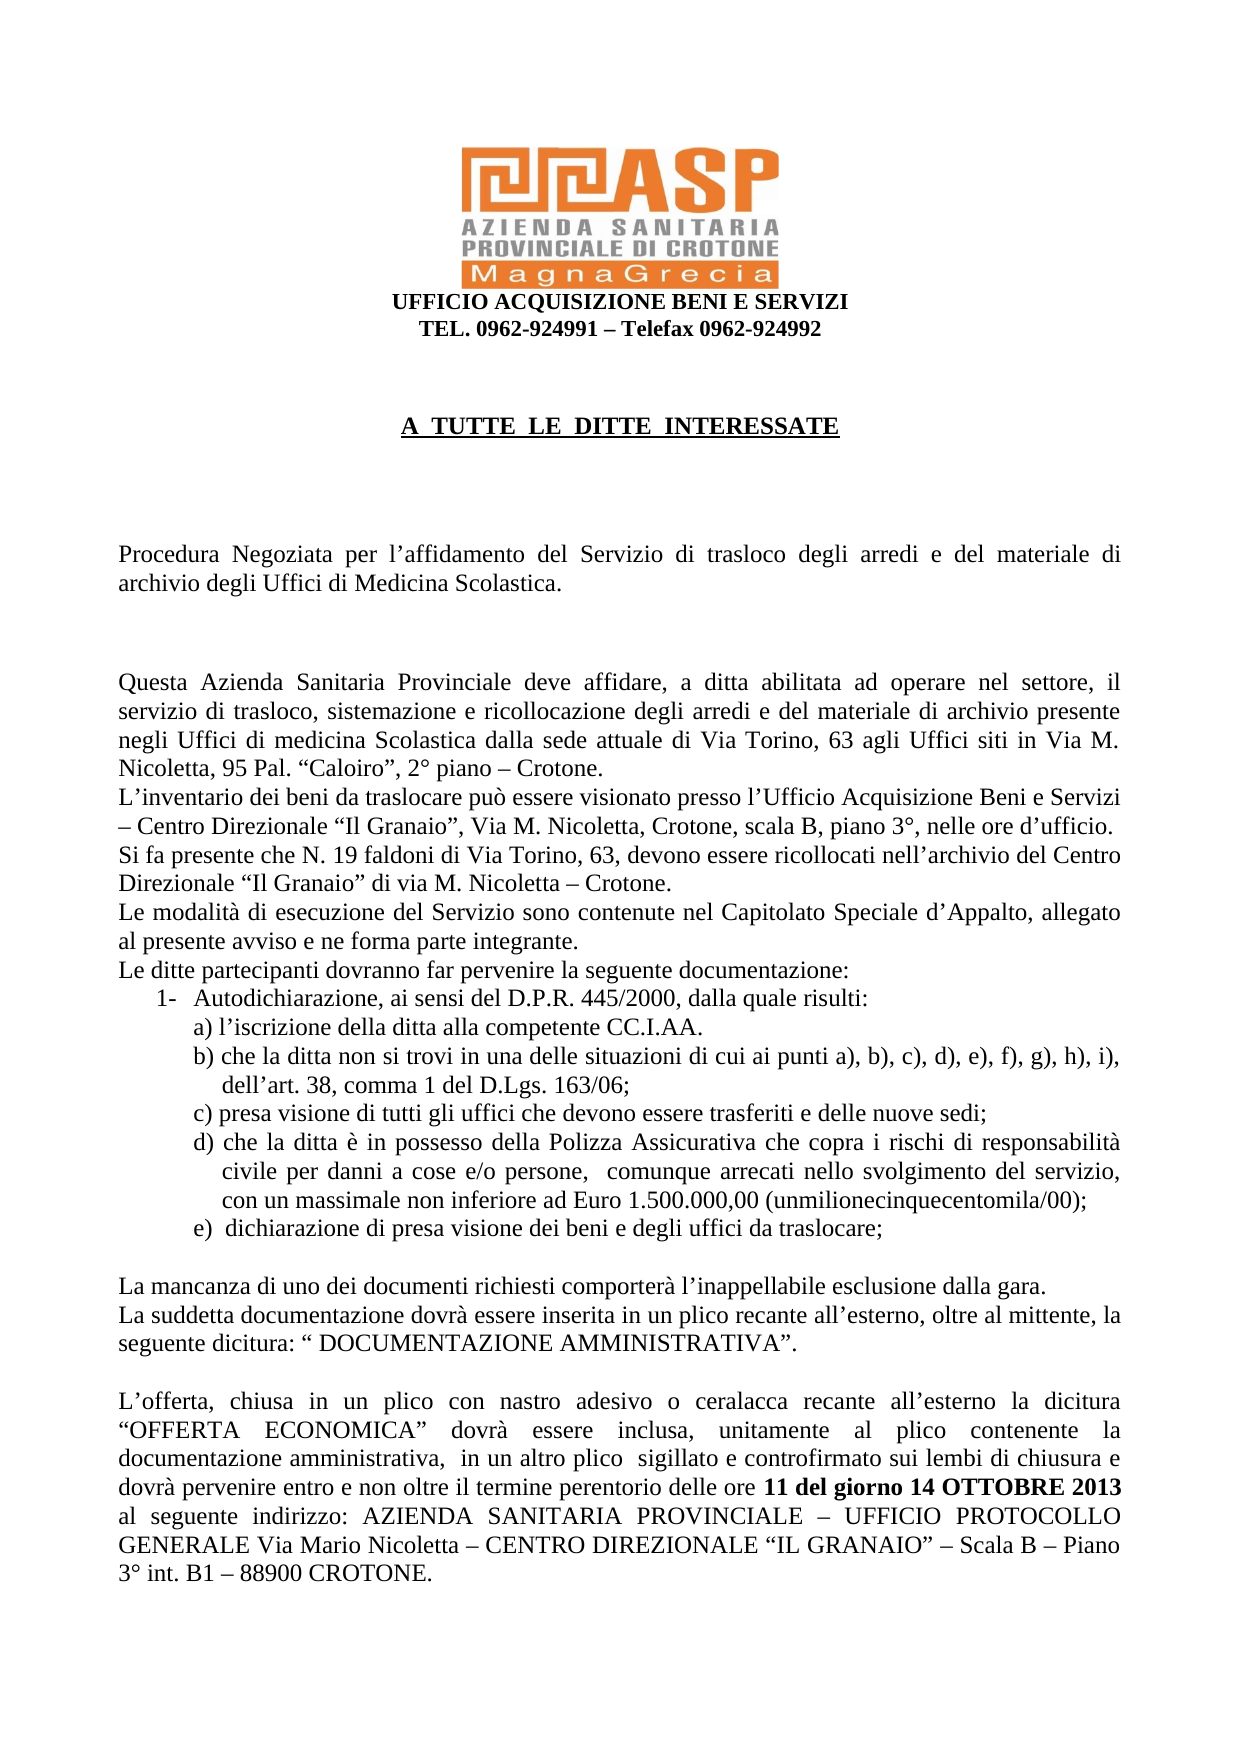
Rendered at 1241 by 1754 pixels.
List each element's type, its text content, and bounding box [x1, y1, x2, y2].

text e) dichiarazione di presa visione dei beni e degli uffici da traslocare; [193, 1213, 1122, 1242]
text Procedura Negoziata per l’affidamento del Servizio di trasloco degli arredi e del materiale di archivio degli Uffici di Medicina Scolastica. [118, 539, 1122, 597]
list Autodichiarazione, ai sensi del D.P.R. 445/2000, dalla quale risulti: [156, 983, 1122, 1012]
text L’inventario dei beni da traslocare può essere visionato presso l’Ufficio Acquisizione Beni e Servizi – Centro Direzionale “Il Granaio”, Via M. Nicoletta, Crotone, scala B, piano 3°, nelle ore d’ufficio. [118, 782, 1122, 840]
text Questa Azienda Sanitaria Provinciale deve affidare, a ditta abilitata ad operare nel settore, il servizio di trasloco, sistemazione e ricollocazione degli arredi e del materiale di archivio presente negli Uffici di medicina Scolastica dalla sede attuale di Via Torino, 63 agli Uffici siti in Via M. Nicoletta, 95 Pal. “Caloiro”, 2° piano – Crotone. [118, 667, 1122, 782]
text a) l’iscrizione della ditta alla competente CC.I.AA. [193, 1012, 1122, 1041]
text Le modalità di esecuzione del Servizio sono contenute nel Capitolato Speciale d’Appalto, allegato al presente avviso e ne forma parte integrante. [118, 897, 1122, 955]
text b) che la ditta non si trovi in una delle situazioni di cui ai punti a), b), c), d), e), f), g), h), i), dell’art. 38, comma 1 del D.Lgs. 163/06; [193, 1041, 1122, 1098]
text Le ditte partecipanti dovranno far pervenire la seguente documentazione: [118, 955, 1122, 983]
text L’offerta, chiusa in un plico con nastro adesivo o ceralacca recante all’esterno la dicitura “OFFERTA ECONOMICA” dovrà essere inclusa, unitamente al plico contenente la documentazione amministrativa, in un altro plico sigillato e controfirmato sui lembi di chiusura e dovrà pervenire entro e non oltre il termine perentorio delle ore 11 del giorno 14 OTTOBRE 2013 al seguente indirizzo: AZIENDA SANITARIA PROVINCIALE – UFFICIO PROTOCOLLO GENERALE Via Mario Nicoletta – CENTRO DIREZIONALE “IL GRANAIO” – Scala B – Piano 3° int. B1 – 88900 CROTONE. [118, 1386, 1122, 1587]
text La suddetta documentazione dovrà essere inserita in un plico recante all’esterno, oltre al mittente, la seguente dicitura: “ DOCUMENTAZIONE AMMINISTRATIVA”. [118, 1300, 1122, 1357]
text d) che la ditta è in possesso della Polizza Assicurativa che copra i rischi di responsabilità civile per danni a cose e/o persone, comunque arrecati nello svolgimento del servizio, con un massimale non inferiore ad Euro 1.500.000,00 (unmilionecinquecentomila/00); [193, 1127, 1122, 1213]
text c) presa visione di tutti gli uffici che devono essere trasferiti e delle nuove sedi; [193, 1098, 1122, 1127]
text Si fa presente che N. 19 faldoni di Via Torino, 63, devono essere ricollocati nell’archivio del Centro Direzionale “Il Granaio” di via M. Nicoletta – Crotone. [118, 840, 1122, 897]
text TEL. 0962-924991 – Telefax 0962-924992 [118, 314, 1122, 341]
text A TUTTE LE DITTE INTERESSATE [118, 411, 1122, 440]
text UFFICIO ACQUISIZIONE BENI E SERVIZI [118, 288, 1122, 314]
text La mancanza di uno dei documenti richiesti comporterà l’inappellabile esclusione dalla gara. [118, 1271, 1122, 1300]
picture [461, 147, 779, 289]
